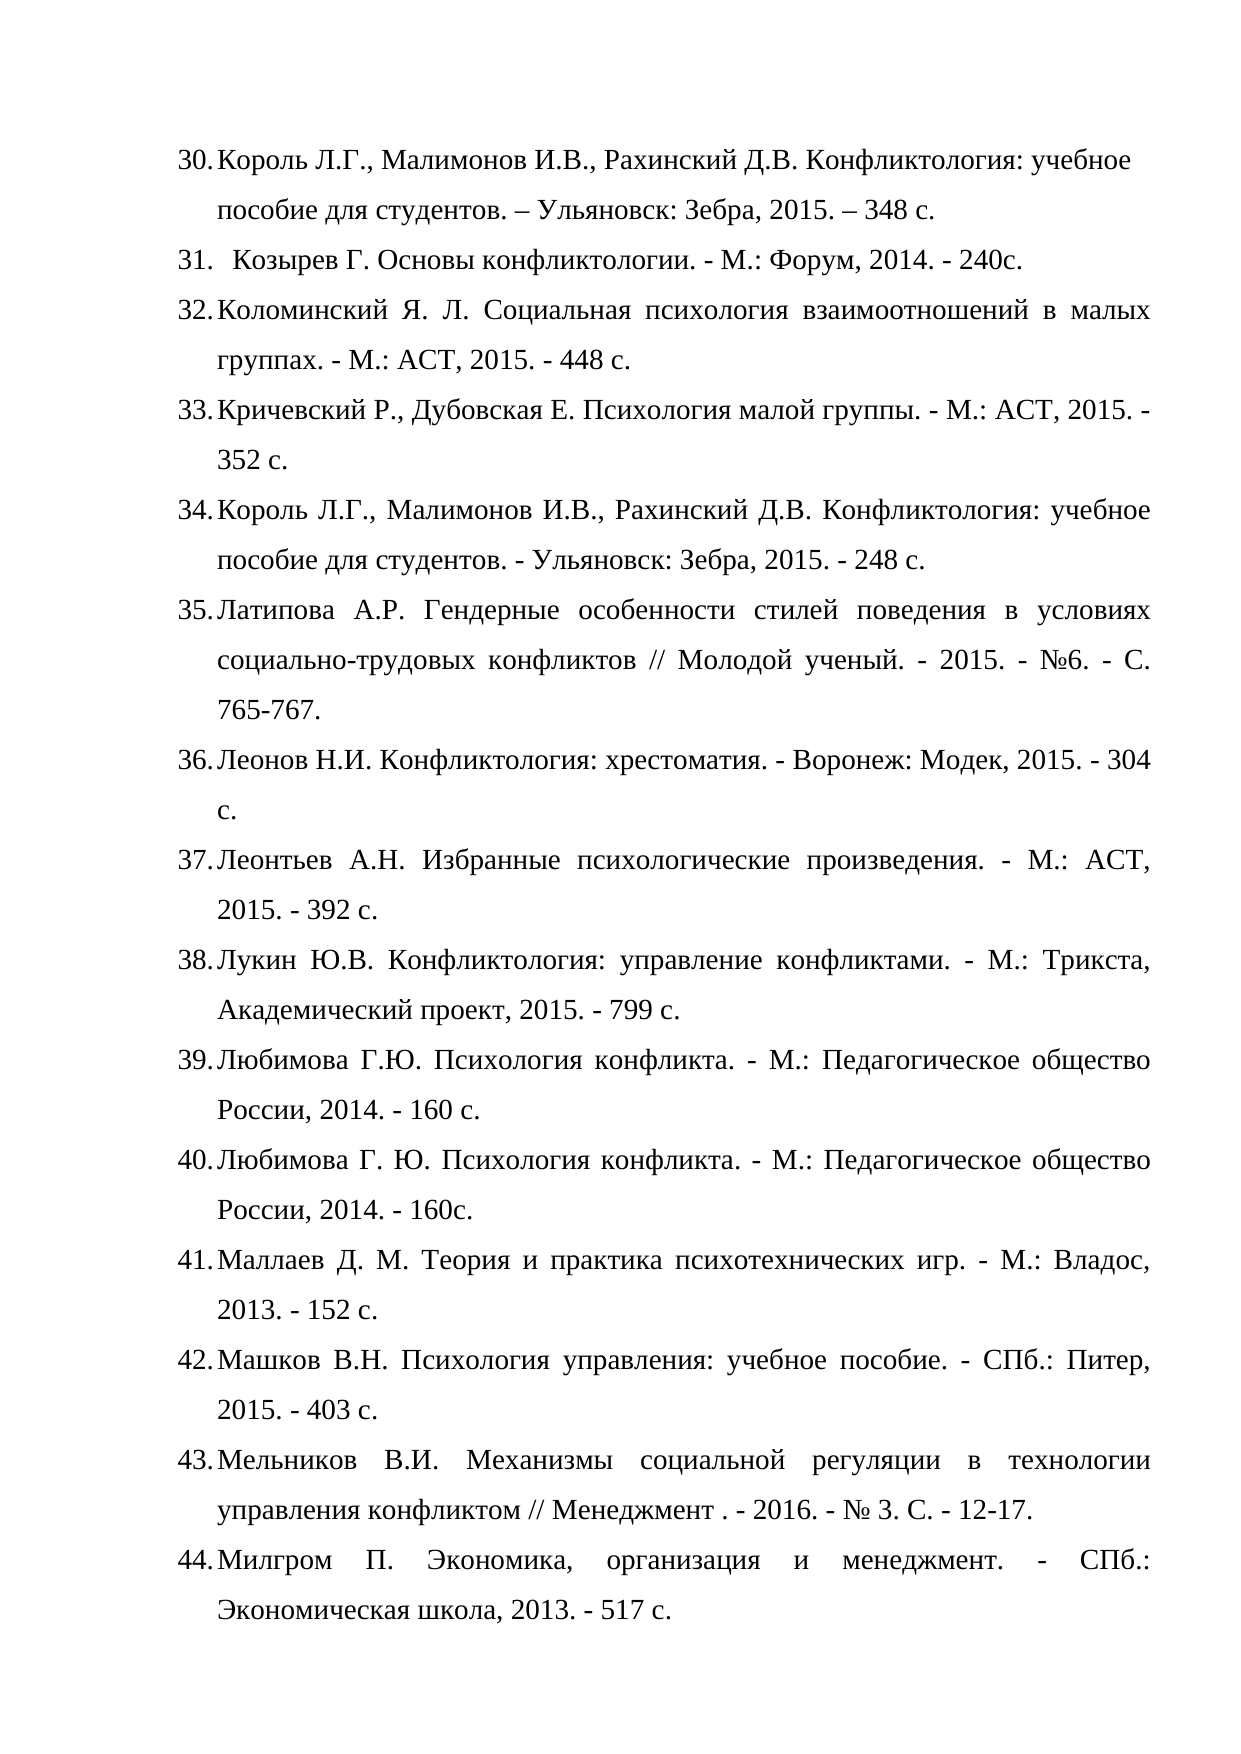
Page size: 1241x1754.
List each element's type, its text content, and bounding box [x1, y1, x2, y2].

list Милгром П. Экономика, организация и менеджмент. - СПб.: Экономическая школа, 2013. - 517 с. [177, 1530, 1152, 1630]
list Мельников В.И. Механизмы социальной регуляции в технологии управления конфликтом // Менеджмент . - 2016. - № 3. С. - 12-17. [177, 1430, 1152, 1530]
list Машков В.Н. Психология управления: учебное пособие. - СПб.: Питер, 2015. - 403 с. [177, 1330, 1152, 1430]
list Любимова Г.Ю. Психология конфликта. - М.: Педагогическое общество России, 2014. - 160 с. [177, 1030, 1152, 1130]
list Кричевский Р., Дубовская Е. Психология малой группы. - М.: АСТ, 2015. - 352 с. [177, 380, 1152, 480]
list Леонов Н.И. Конфликтология: хрестоматия. - Воронеж: Модек, 2015. - 304 с. [177, 730, 1152, 830]
list Козырев Г. Основы конфликтологии. - М.: Форум, 2014. - 240с. [177, 230, 1152, 280]
list Король Л.Г., Малимонов И.В., Рахинский Д.В. Конфликтология: учебное пособие для студентов. – Ульяновск: Зебра, 2015. – 348 с. [177, 130, 1152, 230]
list Лукин Ю.В. Конфликтология: управление конфликтами. - М.: Трикста, Академический проект, 2015. - 799 с. [177, 930, 1152, 1030]
list Король Л.Г., Малимонов И.В., Рахинский Д.В. Конфликтология: учебное пособие для студентов. - Ульяновск: Зебра, 2015. - 248 с. [177, 480, 1152, 580]
list Леонтьев А.Н. Избранные психологические произведения. - М.: АСТ, 2015. - 392 с. [177, 830, 1152, 930]
list Маллаев Д. М. Теория и практика психотехнических игр. - М.: Владос, 2013. - 152 с. [177, 1230, 1152, 1330]
list Коломинский Я. Л. Социальная психология взаимоотношений в малых группах. - М.: АСТ, 2015. - 448 с. [177, 280, 1152, 380]
list Любимова Г. Ю. Психология конфликта. - М.: Педагогическое общество России, 2014. - 160с. [177, 1130, 1152, 1230]
list Латипова А.Р. Гендерные особенности стилей поведения в условиях социально-трудовых конфликтов // Молодой ученый. - 2015. - №6. - С. 765-767. [177, 580, 1152, 730]
